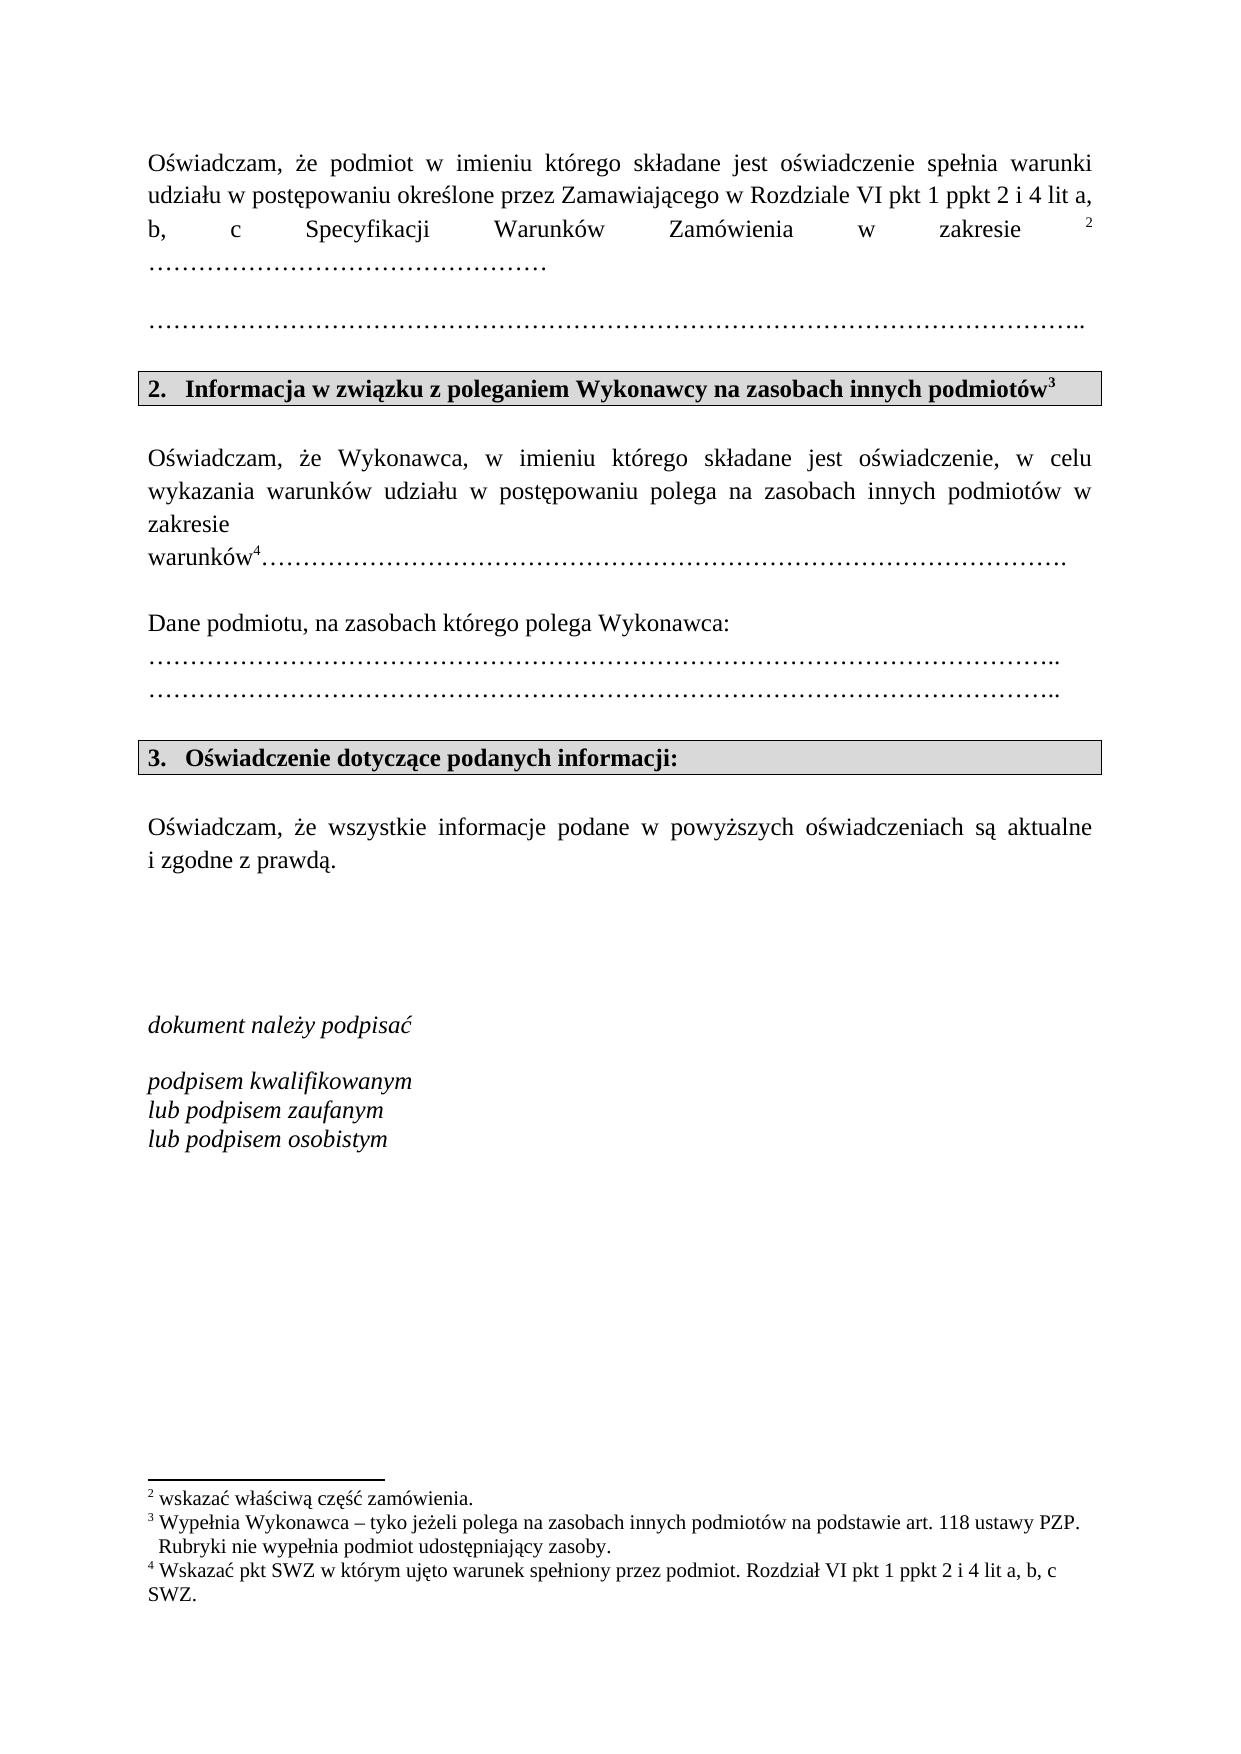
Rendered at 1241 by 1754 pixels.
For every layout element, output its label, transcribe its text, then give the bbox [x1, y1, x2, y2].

text Oświadczam, że Wykonawca, w imieniu którego składane jest oświadczenie, w celu wykazania warunków udziału w postępowaniu polega na zasobach innych podmiotów w zakresie warunków……………………………………………………………………………………. [148, 443, 1093, 571]
text lub podpisem osobistym [148, 1124, 1093, 1152]
text dokument należy podpisać [148, 1011, 1093, 1039]
text podpisem kwalifikowanym [148, 1066, 1093, 1095]
list Informacja w związku z poleganiem Wykonawcy na zasobach innych podmiotów [139, 372, 1101, 405]
list Oświadczenie dotyczące podanych informacji: [139, 741, 1101, 774]
text Oświadczam, że wszystkie informacje podane w powyższych oświadczeniach są aktualne i zgodne z prawdą. [148, 812, 1093, 874]
text lub podpisem zaufanym [148, 1095, 1093, 1124]
text ……………………………………………………………………………………………….. [148, 641, 1093, 670]
text Dane podmiotu, na zasobach którego polega Wykonawca: [148, 608, 1093, 637]
text Oświadczam, że podmiot w imieniu którego składane jest oświadczenie spełnia warunki udziału w postępowaniu określone przez Zamawiającego w Rozdziale VI pkt 1 ppkt 2 i 4 lit a, b, c Specyfikacji Warunków Zamówienia w zakresie ………………………………………… [148, 148, 1093, 275]
text ………………………………………………………………………………………………….. [148, 305, 1093, 333]
text ……………………………………………………………………………………………….. [148, 674, 1093, 703]
